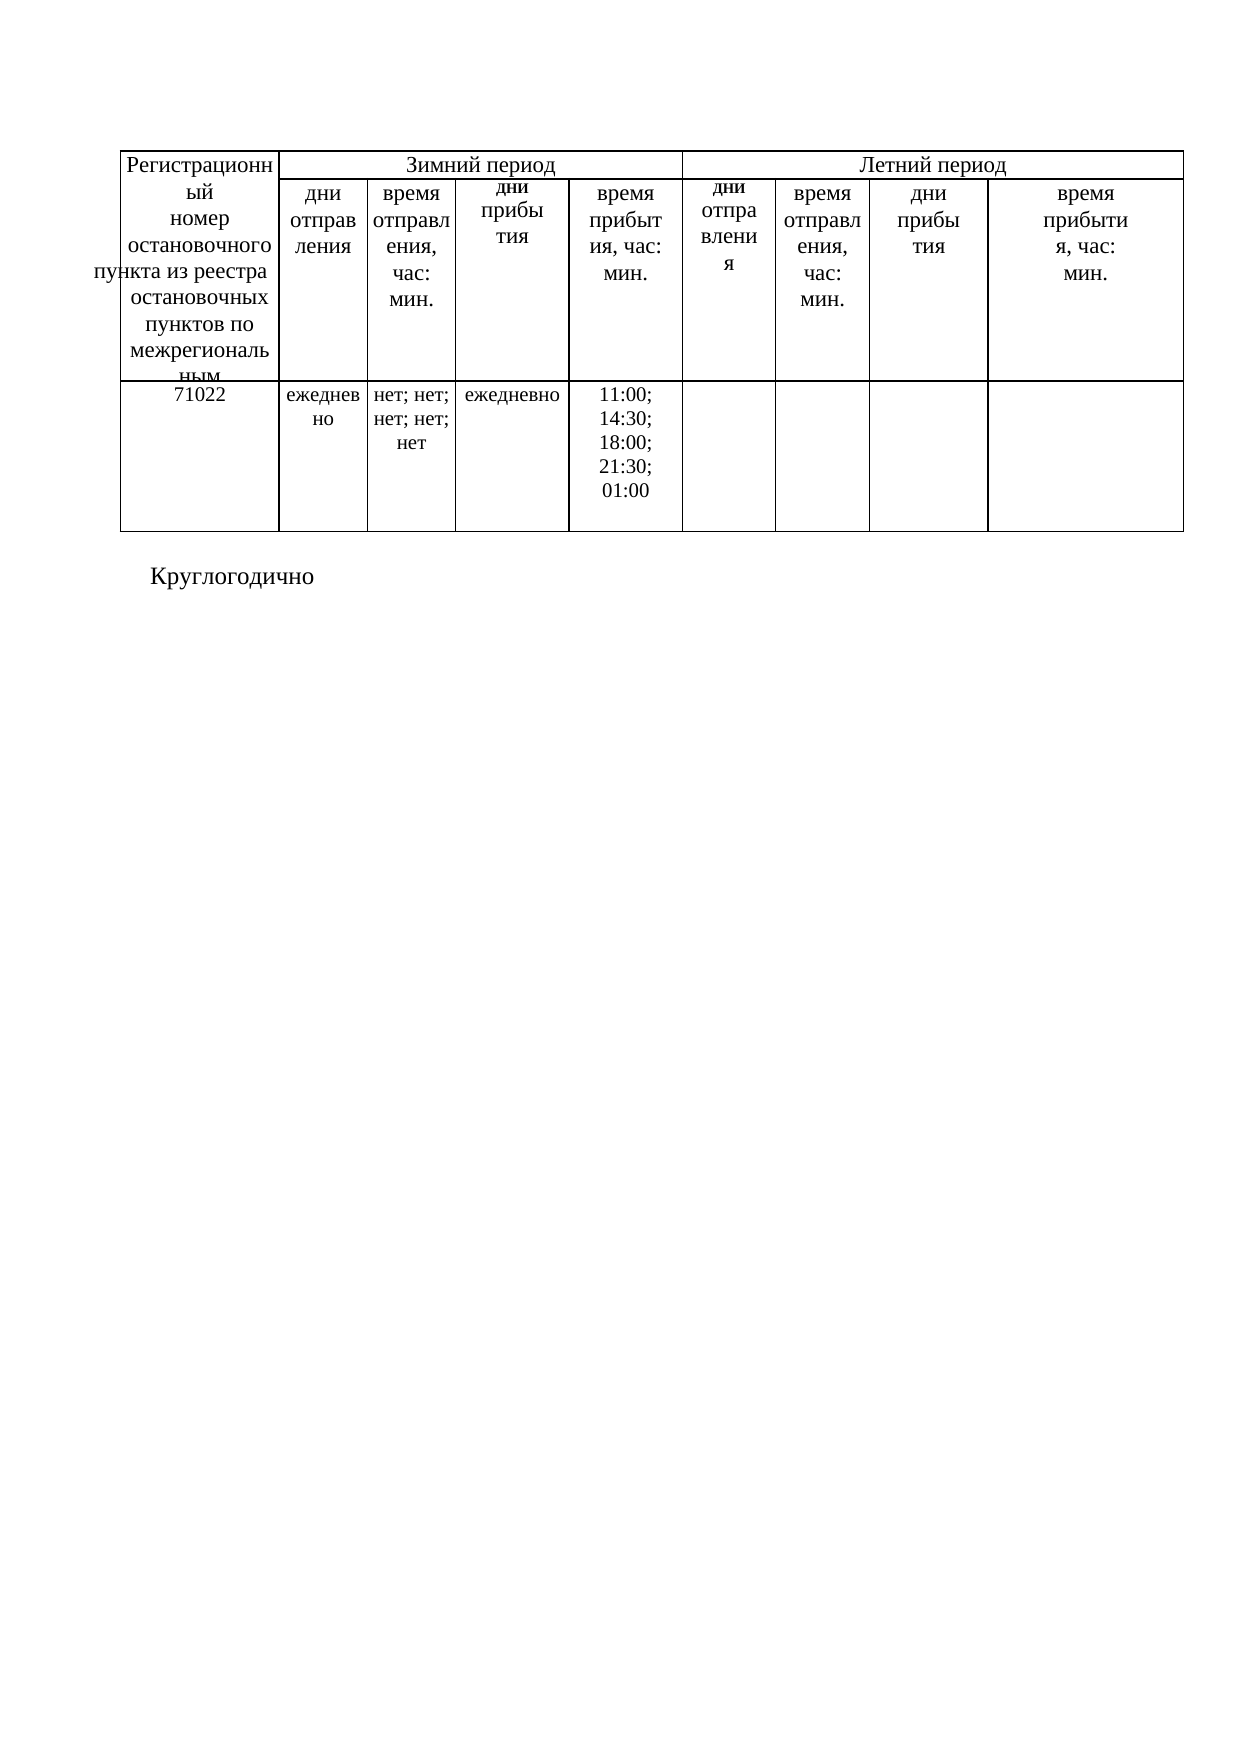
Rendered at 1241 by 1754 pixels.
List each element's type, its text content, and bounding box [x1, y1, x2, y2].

table_cell ДНИ прибы тия [456, 180, 568, 380]
table_cell 71022 [121, 382, 278, 531]
table_cell ежедневно [280, 382, 367, 531]
table_header Летний период [683, 152, 1183, 178]
table_cell [683, 382, 775, 531]
table_cell ДНИ отпра влени я [683, 180, 775, 380]
table_cell дни прибы тия [870, 180, 987, 380]
table_header Регистрационный номер остановочного пункта из реестра остановочных пунктов по межрегиональным маршрутам регулярных перевозок [121, 152, 278, 380]
table_header Зимний период [280, 152, 682, 178]
table_cell время отправл ения, час: мин. [368, 180, 455, 380]
table_cell [870, 382, 987, 531]
table_cell 11:00; 14:30; 18:00; 21:30; 01:00 [570, 382, 682, 531]
table_cell [989, 382, 1183, 531]
table_cell ежедневно [456, 382, 568, 531]
table_cell время отправл ения, час: мин. [776, 180, 869, 380]
table_cell дни отправ ления [280, 180, 367, 380]
table_cell [776, 382, 869, 531]
text Круглогодично [150, 561, 1090, 590]
table_cell время прибыт ия, час: мин. [570, 180, 682, 380]
table_cell время прибыти я, час: мин. [989, 180, 1183, 380]
table_cell нет; нет; нет; нет; нет [368, 382, 455, 531]
